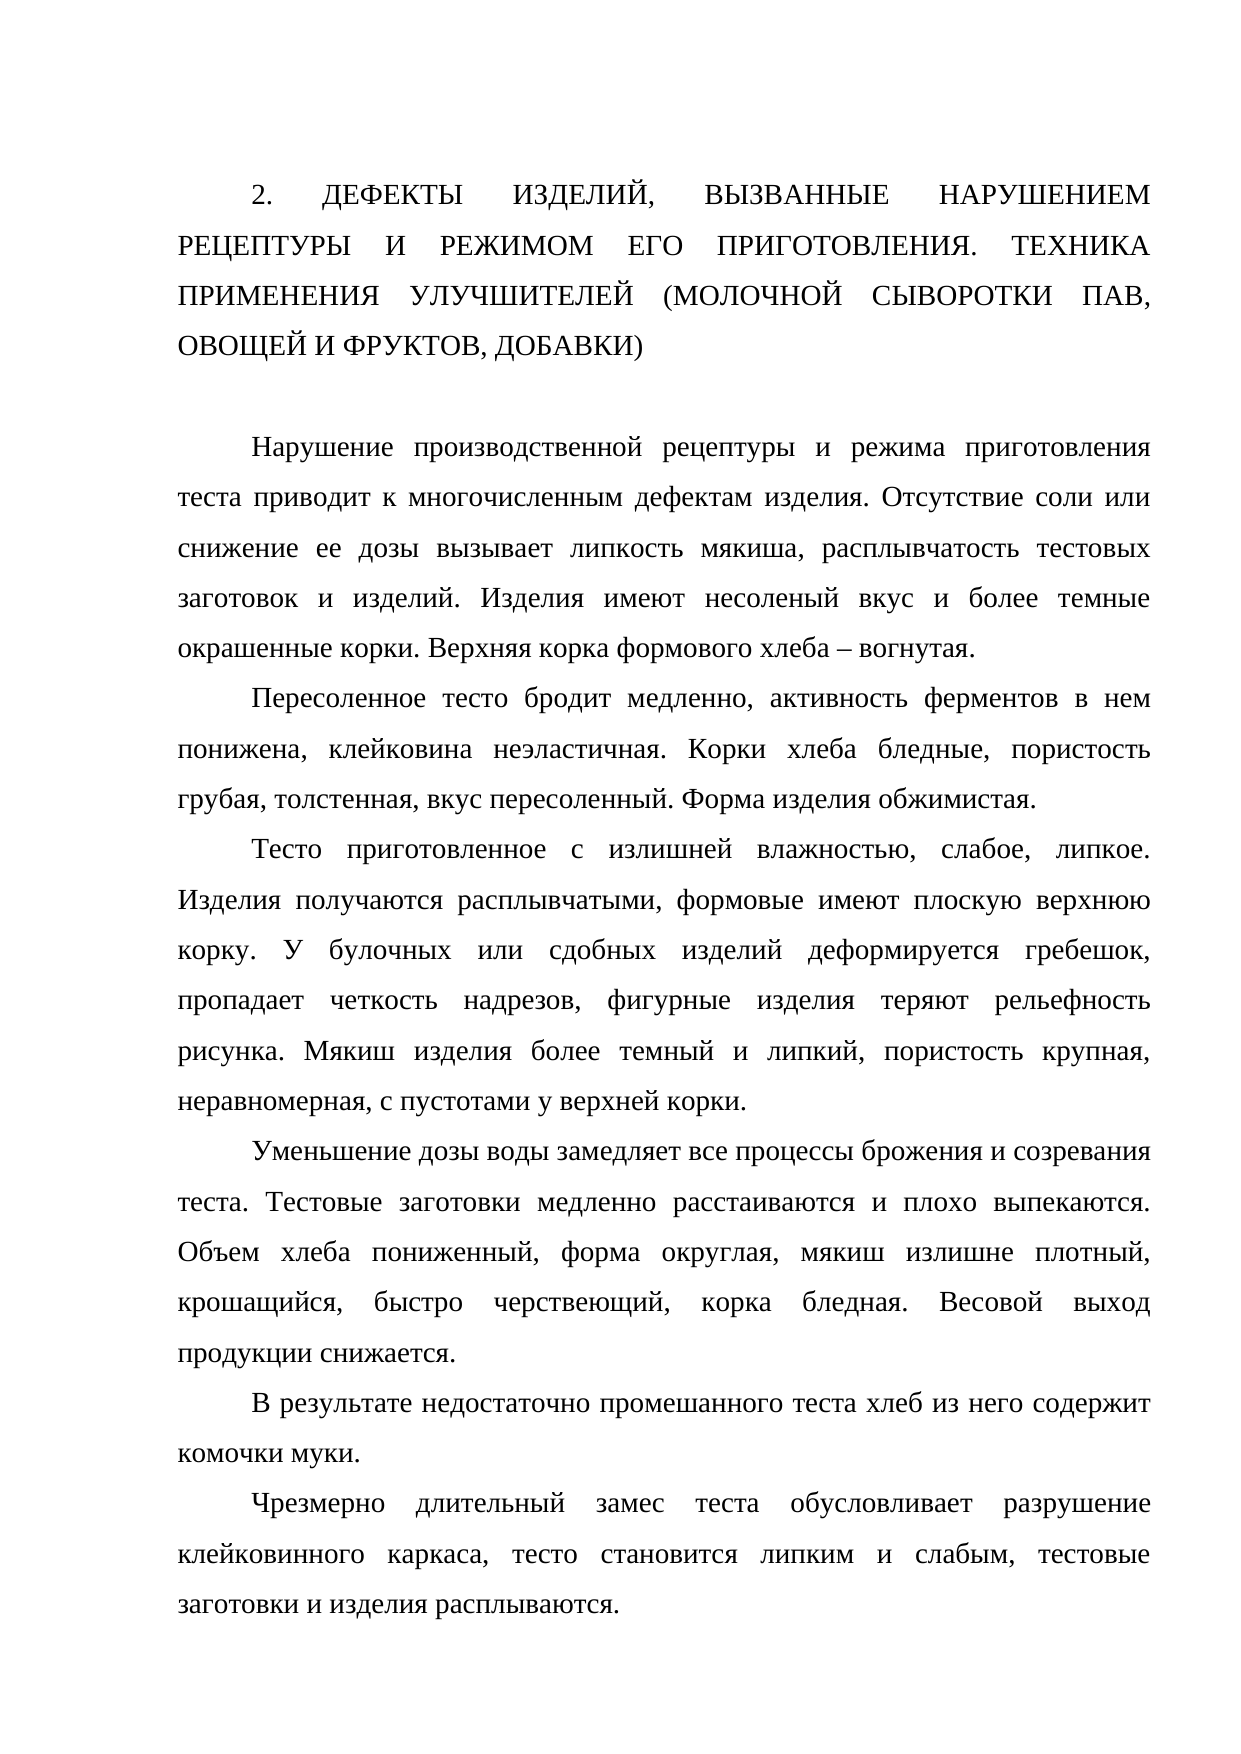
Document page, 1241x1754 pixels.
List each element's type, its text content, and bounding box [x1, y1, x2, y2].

text Пересоленное тесто бродит медленно, активность ферментов в нем понижена, клейковина неэластичная. Корки хлеба бледные, пористость грубая, толстенная, вкус пересоленный. Форма изделия обжимистая. [177, 681, 1152, 815]
text Тесто приготовленное с излишней влажностью, слабое, липкое. Изделия получаются расплывчатыми, формовые имеют плоскую верхнюю корку. У булочных или сдобных изделий деформируется гребешок, пропадает четкость надрезов, фигурные изделия теряют рельефность рисунка. Мякиш изделия более темный и липкий, пористость крупная, неравномерная, с пустотами у верхней корки. [177, 832, 1152, 1117]
text Чрезмерно длительный замес теста обусловливает разрушение клейковинного каркаса, тесто становится липким и слабым, тестовые заготовки и изделия расплываются. [177, 1486, 1152, 1620]
text Уменьшение дозы воды замедляет все процессы брожения и созревания теста. Тестовые заготовки медленно расстаиваются и плохо выпекаются. Объем хлеба пониженный, форма округлая, мякиш излишне плотный, крошащийся, быстро черствеющий, корка бледная. Весовой выход продукции снижается. [177, 1133, 1152, 1368]
text В результате недостаточно промешанного теста хлеб из него содержит комочки муки. [177, 1385, 1152, 1469]
text Нарушение производственной рецептуры и режима приготовления теста приводит к многочисленным дефектам изделия. Отсутствие соли или снижение ее дозы вызывает липкость мякиша, расплывчатость тестовых заготовок и изделий. Изделия имеют несоленый вкус и более темные окрашенные корки. Верхняя корка формового хлеба – вогнутая. [177, 429, 1152, 664]
text 2. ДЕФЕКТЫ ИЗДЕЛИЙ, ВЫЗВАННЫЕ НАРУШЕНИЕМ РЕЦЕПТУРЫ И РЕЖИМОМ ЕГО ПРИГОТОВЛЕНИЯ. ТЕХНИКА ПРИМЕНЕНИЯ УЛУЧШИТЕЛЕЙ (МОЛОЧНОЙ СЫВОРОТКИ ПАВ, ОВОЩЕЙ И ФРУКТОВ, ДОБАВКИ) [177, 177, 1152, 362]
